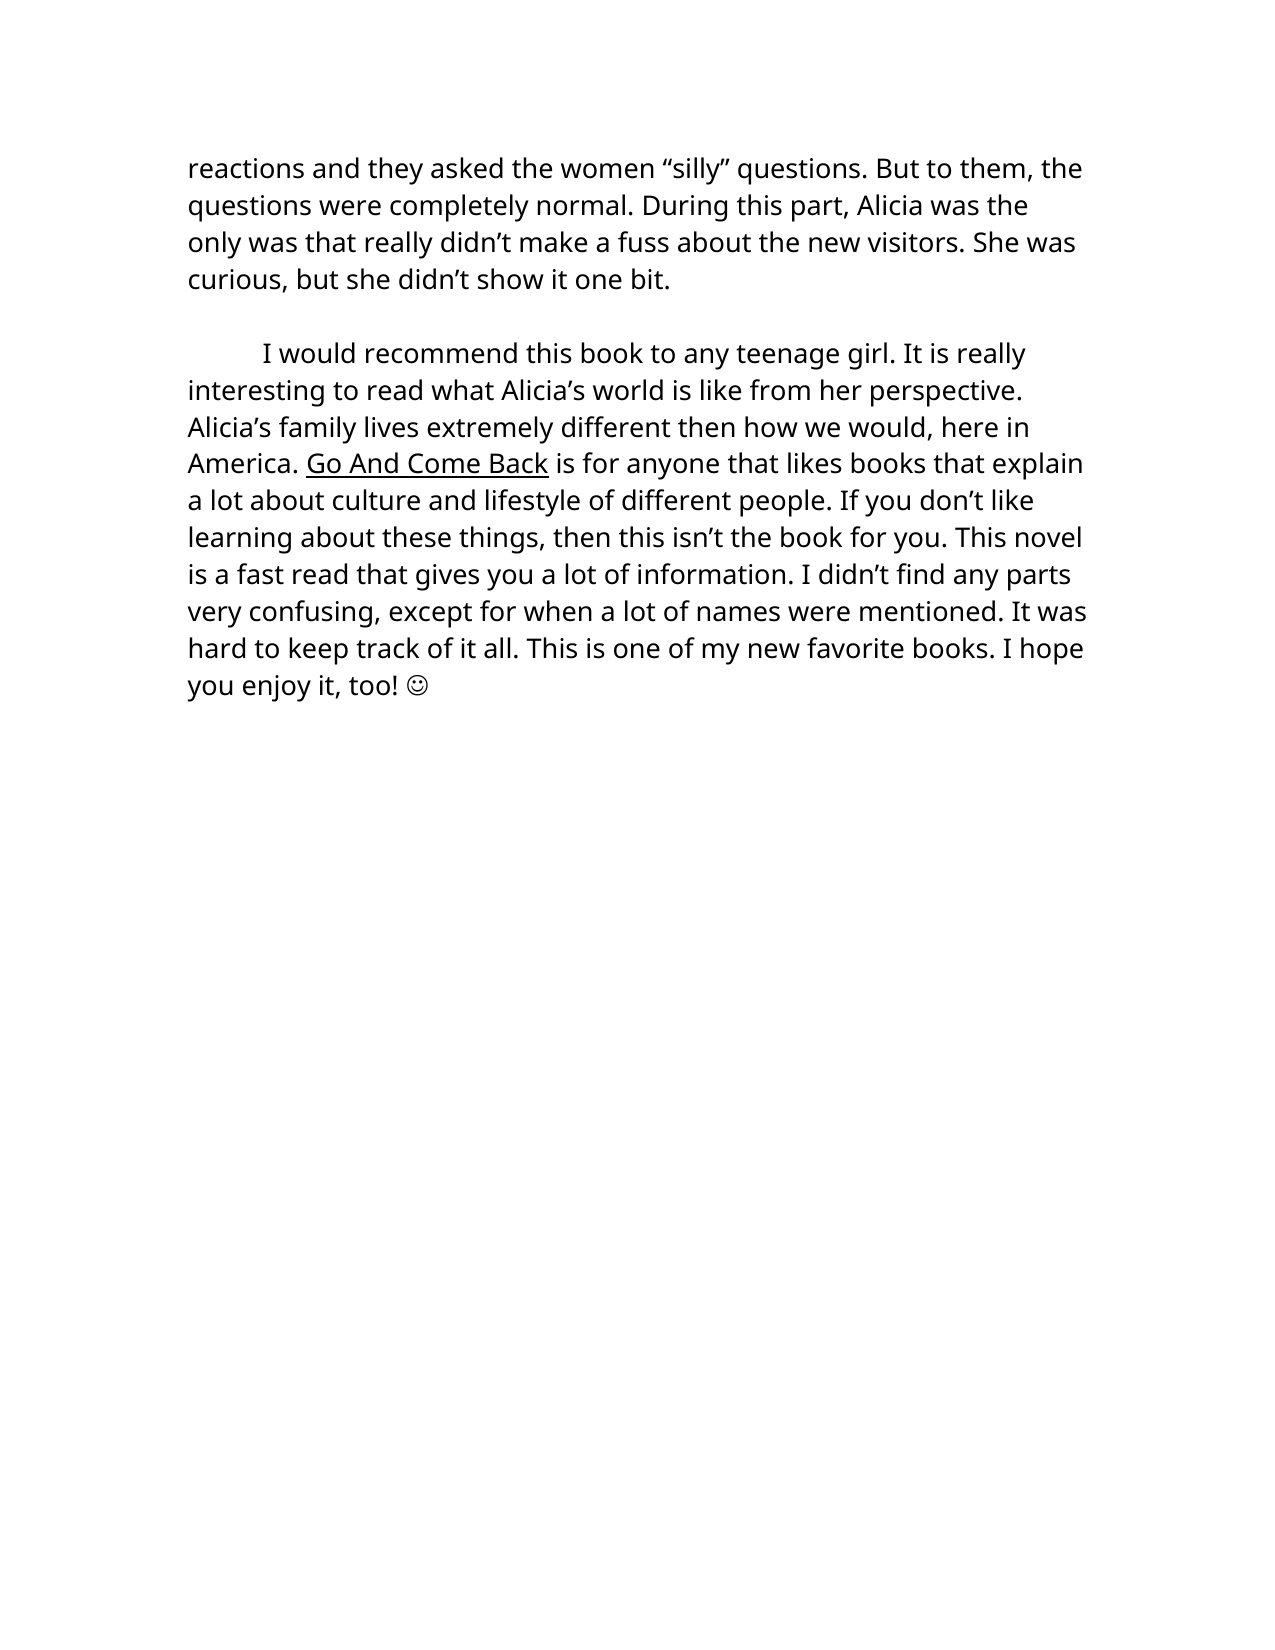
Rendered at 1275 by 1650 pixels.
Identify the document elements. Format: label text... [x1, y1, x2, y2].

text I would recommend this book to any teenage girl. It is really interesting to read what Alicia’s world is like from her perspective. Alicia’s family lives extremely different then how we would, here in America. Go And Come Back is for anyone that likes books that explain a lot about culture and lifestyle of different people. If you don’t like learning about these things, then this isn’t the book for you. This novel is a fast read that gives you a lot of information. I didn’t find any parts very confusing, except for when a lot of names were mentioned. It was hard to keep track of it all. This is one of my new favorite books. I hope you enjoy it, too! [187, 334, 1087, 703]
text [187, 150, 1087, 297]
